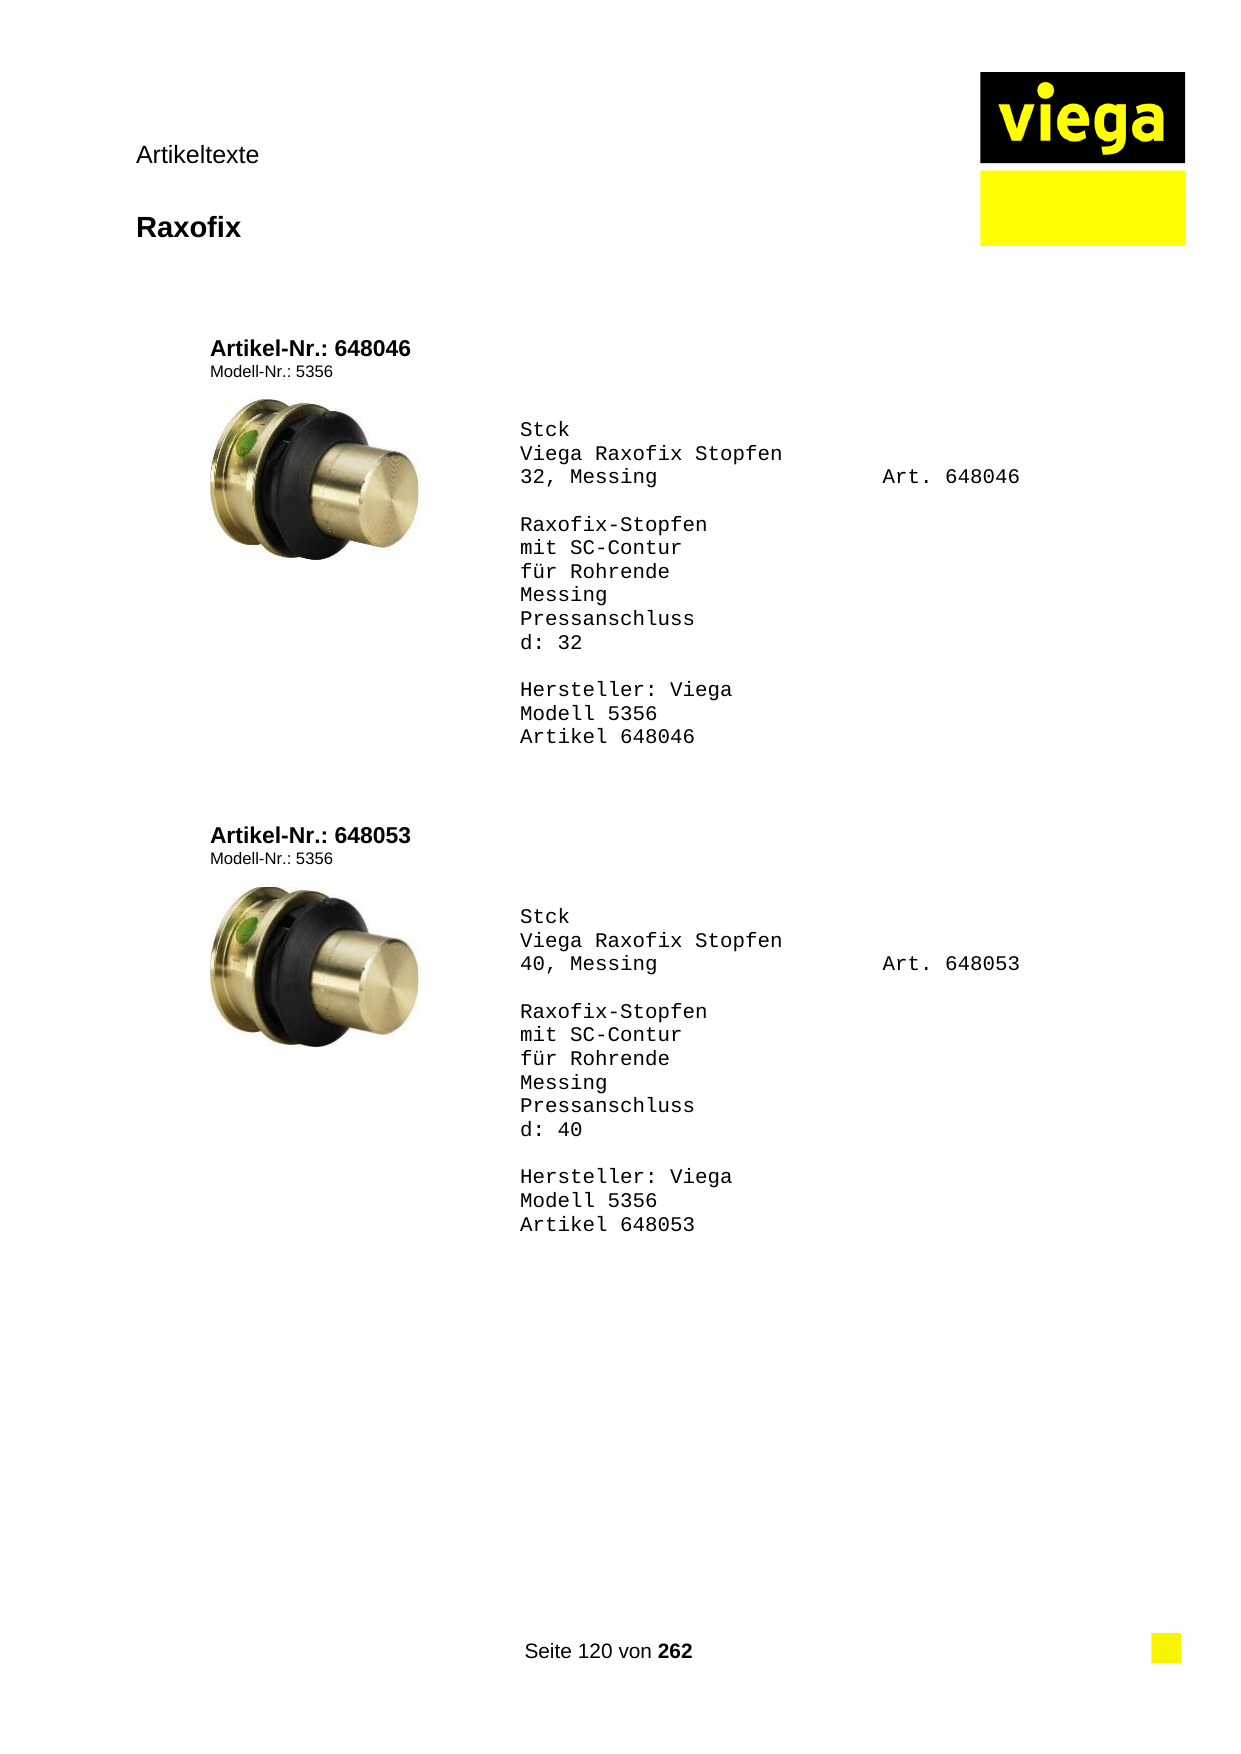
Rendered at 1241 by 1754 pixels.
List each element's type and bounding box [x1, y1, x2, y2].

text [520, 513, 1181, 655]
picture [210, 887, 419, 1047]
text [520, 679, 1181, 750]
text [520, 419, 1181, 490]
picture [210, 399, 419, 560]
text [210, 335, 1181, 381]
picture [980, 72, 1186, 246]
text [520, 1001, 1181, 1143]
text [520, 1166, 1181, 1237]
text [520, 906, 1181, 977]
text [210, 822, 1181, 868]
picture [1151, 1633, 1182, 1663]
